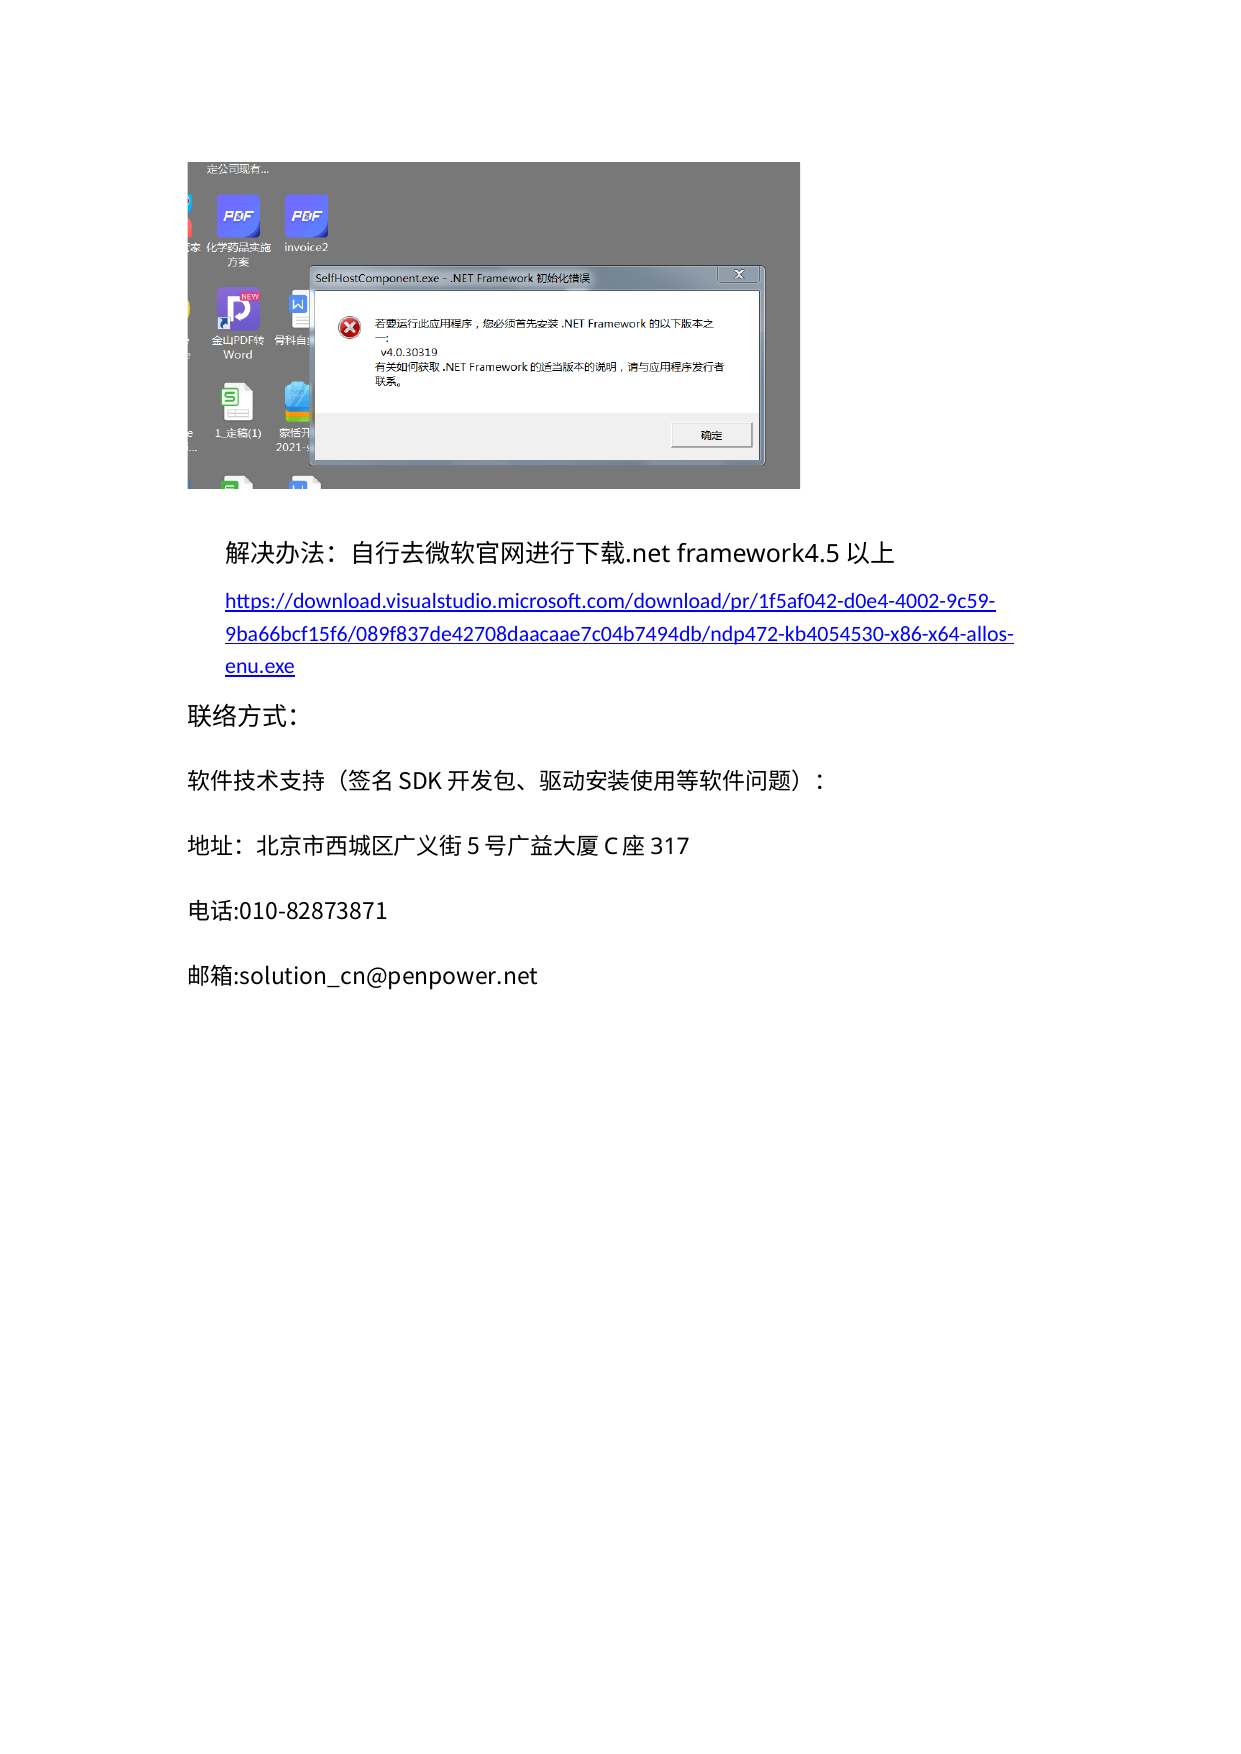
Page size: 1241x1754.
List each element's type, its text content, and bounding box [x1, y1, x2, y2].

text 电话:010-82873871 [187, 877, 1053, 942]
text 邮箱:solution_cn@penpower.net [187, 942, 1053, 1007]
text 软件技术支持（签名SDK开发包、驱动安装使用等软件问题）： [187, 747, 1053, 812]
picture [187, 162, 800, 489]
text 联络方式： [187, 682, 1053, 747]
text 解决办法：自行去微软官网进行下载.net framework4.5以上 [225, 519, 1053, 584]
text 地址：北京市西城区广义街5号广益大厦C座317 [187, 812, 1053, 877]
text https://download.visualstudio.microsoft.com/download/pr/1f5af042-d0e4-4002-9c59-9ba66bcf15f6/089f837de42708daacaae7c04b7494db/ndp472-kb4054530-x86-x64-allos-enu.exe [225, 584, 1053, 682]
